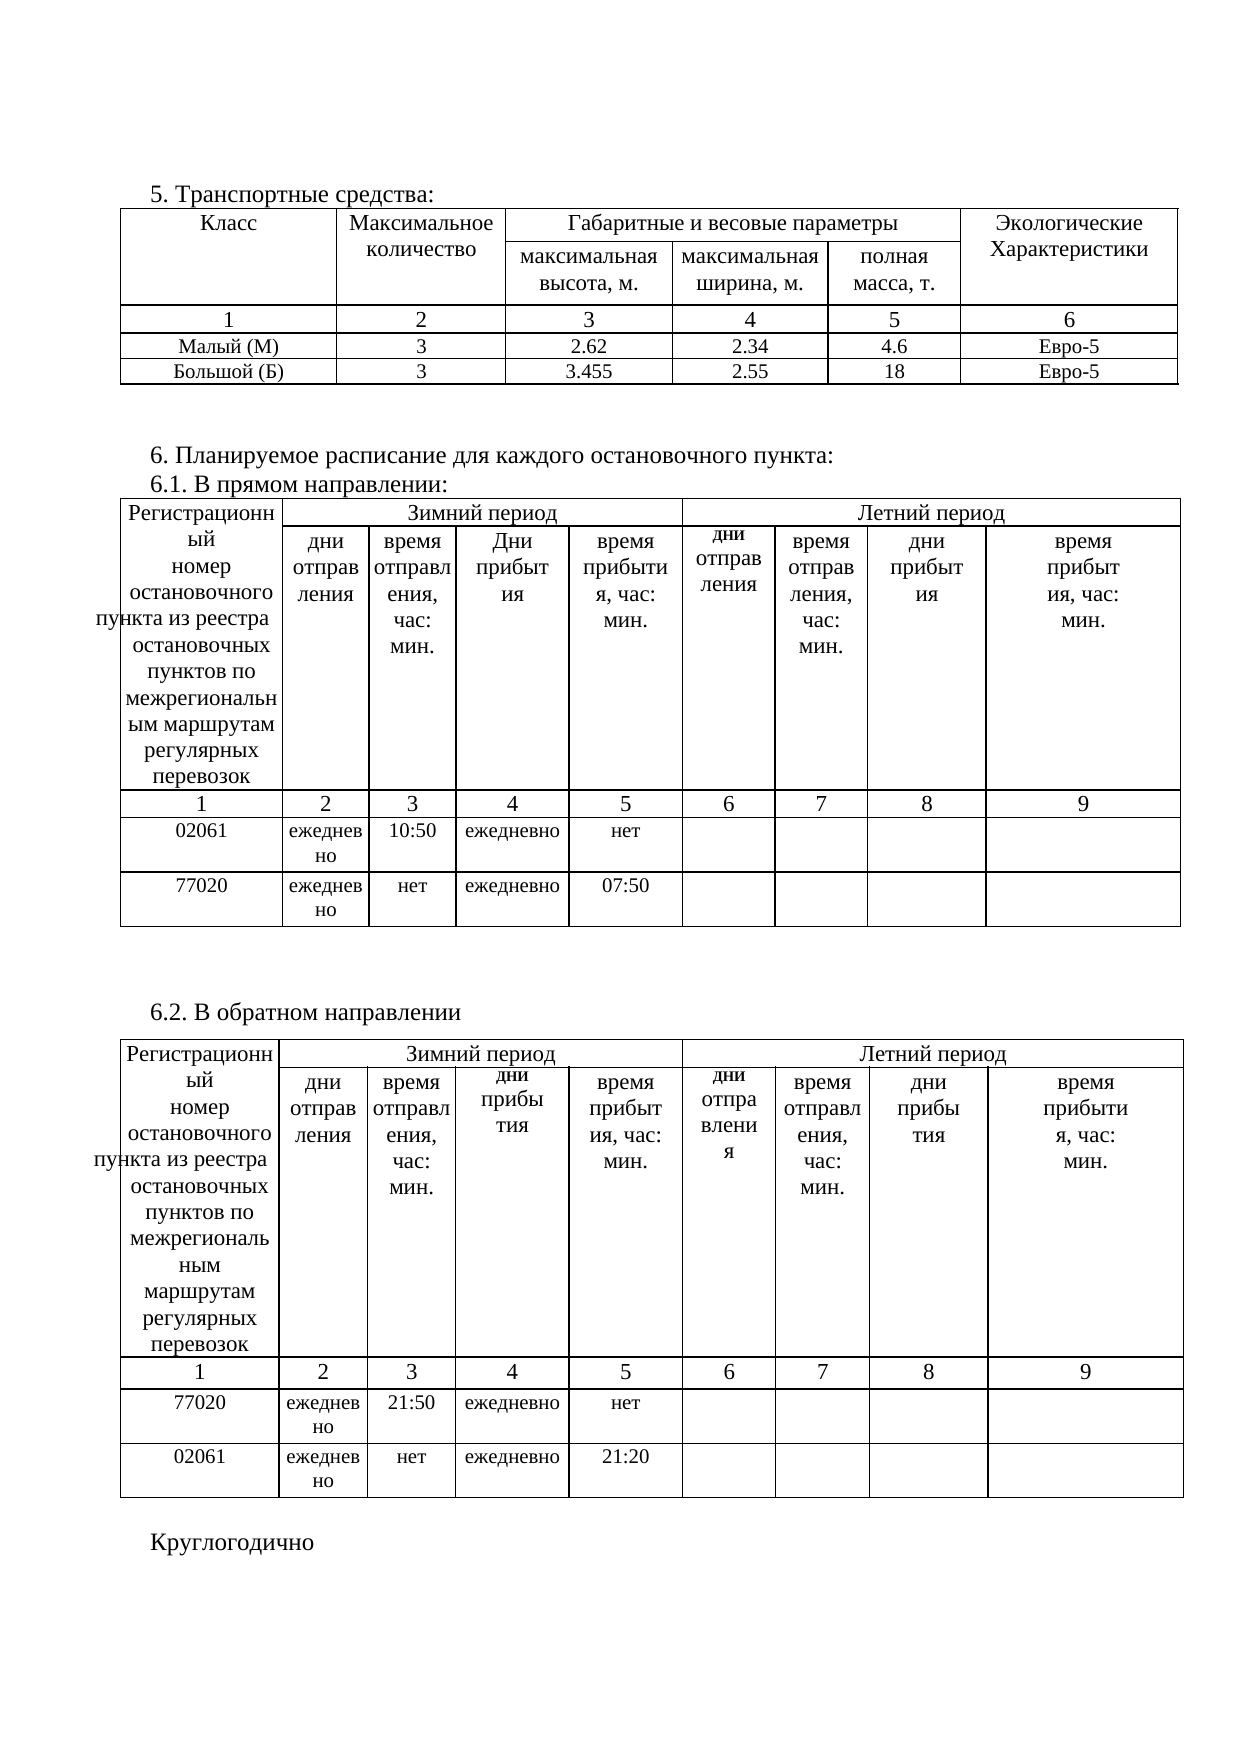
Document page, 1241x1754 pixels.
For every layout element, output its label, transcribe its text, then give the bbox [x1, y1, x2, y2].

table_cell время прибыти я, час: мин. [570, 527, 682, 789]
table_cell 1 [121, 306, 336, 332]
table_header Регистрационный номер остановочного пункта из реестра остановочных пунктов по межрегиональным маршрутам регулярных перевозок [121, 499, 282, 789]
table_cell 2 [280, 1358, 367, 1388]
table_cell дни отправ ления [280, 1068, 367, 1356]
table_cell 5 [570, 791, 682, 817]
table_cell 2.34 [673, 334, 827, 358]
table_cell 02061 [121, 1444, 278, 1497]
table_cell 5 [570, 1358, 682, 1388]
table_cell дни прибыт ия [868, 527, 985, 789]
table_cell Дни прибыт ия [457, 527, 568, 789]
table_cell нет [570, 818, 682, 871]
table_cell [776, 873, 867, 926]
table_cell Евро-5 [961, 359, 1177, 383]
table_cell время отправл ения, час: мин. [370, 527, 455, 789]
table_cell 4.6 [829, 334, 960, 358]
table_cell время отправл ения, час: мин. [776, 1068, 869, 1356]
table_cell [870, 1390, 987, 1442]
table_cell 6 [961, 306, 1177, 332]
table_cell 8 [868, 791, 985, 817]
table_cell 5 [829, 306, 960, 332]
table_cell ежедневно [456, 1390, 568, 1442]
table_header Летний период [683, 1040, 1183, 1066]
table_cell 2 [337, 306, 505, 332]
table_cell 3 [506, 306, 672, 332]
table_cell 1 [121, 1358, 278, 1388]
table_cell [683, 1390, 775, 1442]
table_header Зимний период [280, 1040, 682, 1066]
table_cell 4 [673, 306, 827, 332]
table_cell 6 [683, 791, 774, 817]
table_cell дни прибы тия [870, 1068, 987, 1356]
table_header Класс [121, 209, 336, 304]
table_cell 4 [457, 791, 568, 817]
table_cell [776, 1390, 869, 1442]
table_cell 77020 [121, 873, 282, 926]
table_cell 21:50 [368, 1390, 455, 1442]
table_cell нет [570, 1390, 682, 1442]
table_cell 4 [456, 1358, 568, 1388]
table_cell ежедневно [457, 818, 568, 871]
text 5. Транспортные средства: [150, 179, 1090, 207]
table_cell время отправ ления, час: мин. [776, 527, 867, 789]
table_cell [683, 873, 774, 926]
table_cell 07:50 [570, 873, 682, 926]
table_cell 2.55 [673, 359, 827, 383]
table_cell 3 [370, 791, 455, 817]
table_cell ежедневно [280, 1444, 367, 1497]
table_cell нет [370, 873, 455, 926]
table_cell [987, 873, 1180, 926]
table_cell время прибыт ия, час: мин. [987, 527, 1180, 789]
table_cell дни отправ ления [283, 527, 368, 789]
table_cell ежедневно [456, 1444, 568, 1497]
table_cell ежедневно [283, 818, 368, 871]
text Круглогодично [150, 1527, 1090, 1556]
table_header Летний период [683, 499, 1180, 525]
table_header Экологические Характеристики [961, 209, 1177, 304]
table_cell время прибыт ия, час: мин. [570, 1068, 682, 1356]
table_cell 2.62 [506, 334, 672, 358]
table_cell 7 [776, 1358, 869, 1388]
table_cell Малый (М) [121, 334, 336, 358]
table_cell Большой (Б) [121, 359, 336, 383]
table_header Максимальное количество [337, 209, 505, 304]
table_cell Евро-5 [961, 334, 1177, 358]
table_cell 3 [368, 1358, 455, 1388]
table_cell 3 [337, 334, 505, 358]
table_cell 6 [683, 1358, 775, 1388]
table_cell ежедневно [280, 1390, 367, 1442]
table_cell 7 [776, 791, 867, 817]
table_cell 3.455 [506, 359, 672, 383]
table_cell [870, 1444, 987, 1497]
table_cell полная масса, т. [829, 242, 960, 304]
table_cell 8 [870, 1358, 987, 1388]
table_cell 21:20 [570, 1444, 682, 1497]
table_cell [683, 818, 774, 871]
table_cell [989, 1444, 1183, 1497]
text 6. Планируемое расписание для каждого остановочного пункта: [150, 440, 1090, 469]
text 6.2. В обратном направлении [150, 997, 1090, 1026]
table_cell 77020 [121, 1390, 278, 1442]
table_cell 9 [987, 791, 1180, 817]
table_cell нет [368, 1444, 455, 1497]
table_cell время отправл ения, час: мин. [368, 1068, 455, 1356]
table_cell максимальная высота, м. [506, 242, 672, 304]
table_cell 10:50 [370, 818, 455, 871]
table_cell время прибыти я, час: мин. [989, 1068, 1183, 1356]
table_cell [868, 818, 985, 871]
table_cell [683, 1444, 775, 1497]
table_header Габаритные и весовые параметры [506, 209, 960, 241]
text 6.1. В прямом направлении: [150, 469, 1090, 497]
table_header Регистрационный номер остановочного пункта из реестра остановочных пунктов по межрегиональным маршрутам регулярных перевозок [121, 1040, 278, 1356]
table_cell 2 [283, 791, 368, 817]
table_cell ДНИ отпра влени я [683, 1068, 775, 1356]
table_cell 02061 [121, 818, 282, 871]
table_cell [989, 1390, 1183, 1442]
table_cell [987, 818, 1180, 871]
table_cell 1 [121, 791, 282, 817]
table_cell 9 [989, 1358, 1183, 1388]
table_cell максимальная ширина, м. [673, 242, 827, 304]
table_cell [868, 873, 985, 926]
table_cell ДНИ прибы тия [456, 1068, 568, 1356]
table_cell ежедневно [283, 873, 368, 926]
table_header Зимний период [283, 499, 682, 525]
table_cell 18 [829, 359, 960, 383]
table_cell [776, 1444, 869, 1497]
table_cell 3 [337, 359, 505, 383]
table_cell [776, 818, 867, 871]
table_cell ДНИ отправ ления [683, 527, 774, 789]
table_cell ежедневно [457, 873, 568, 926]
